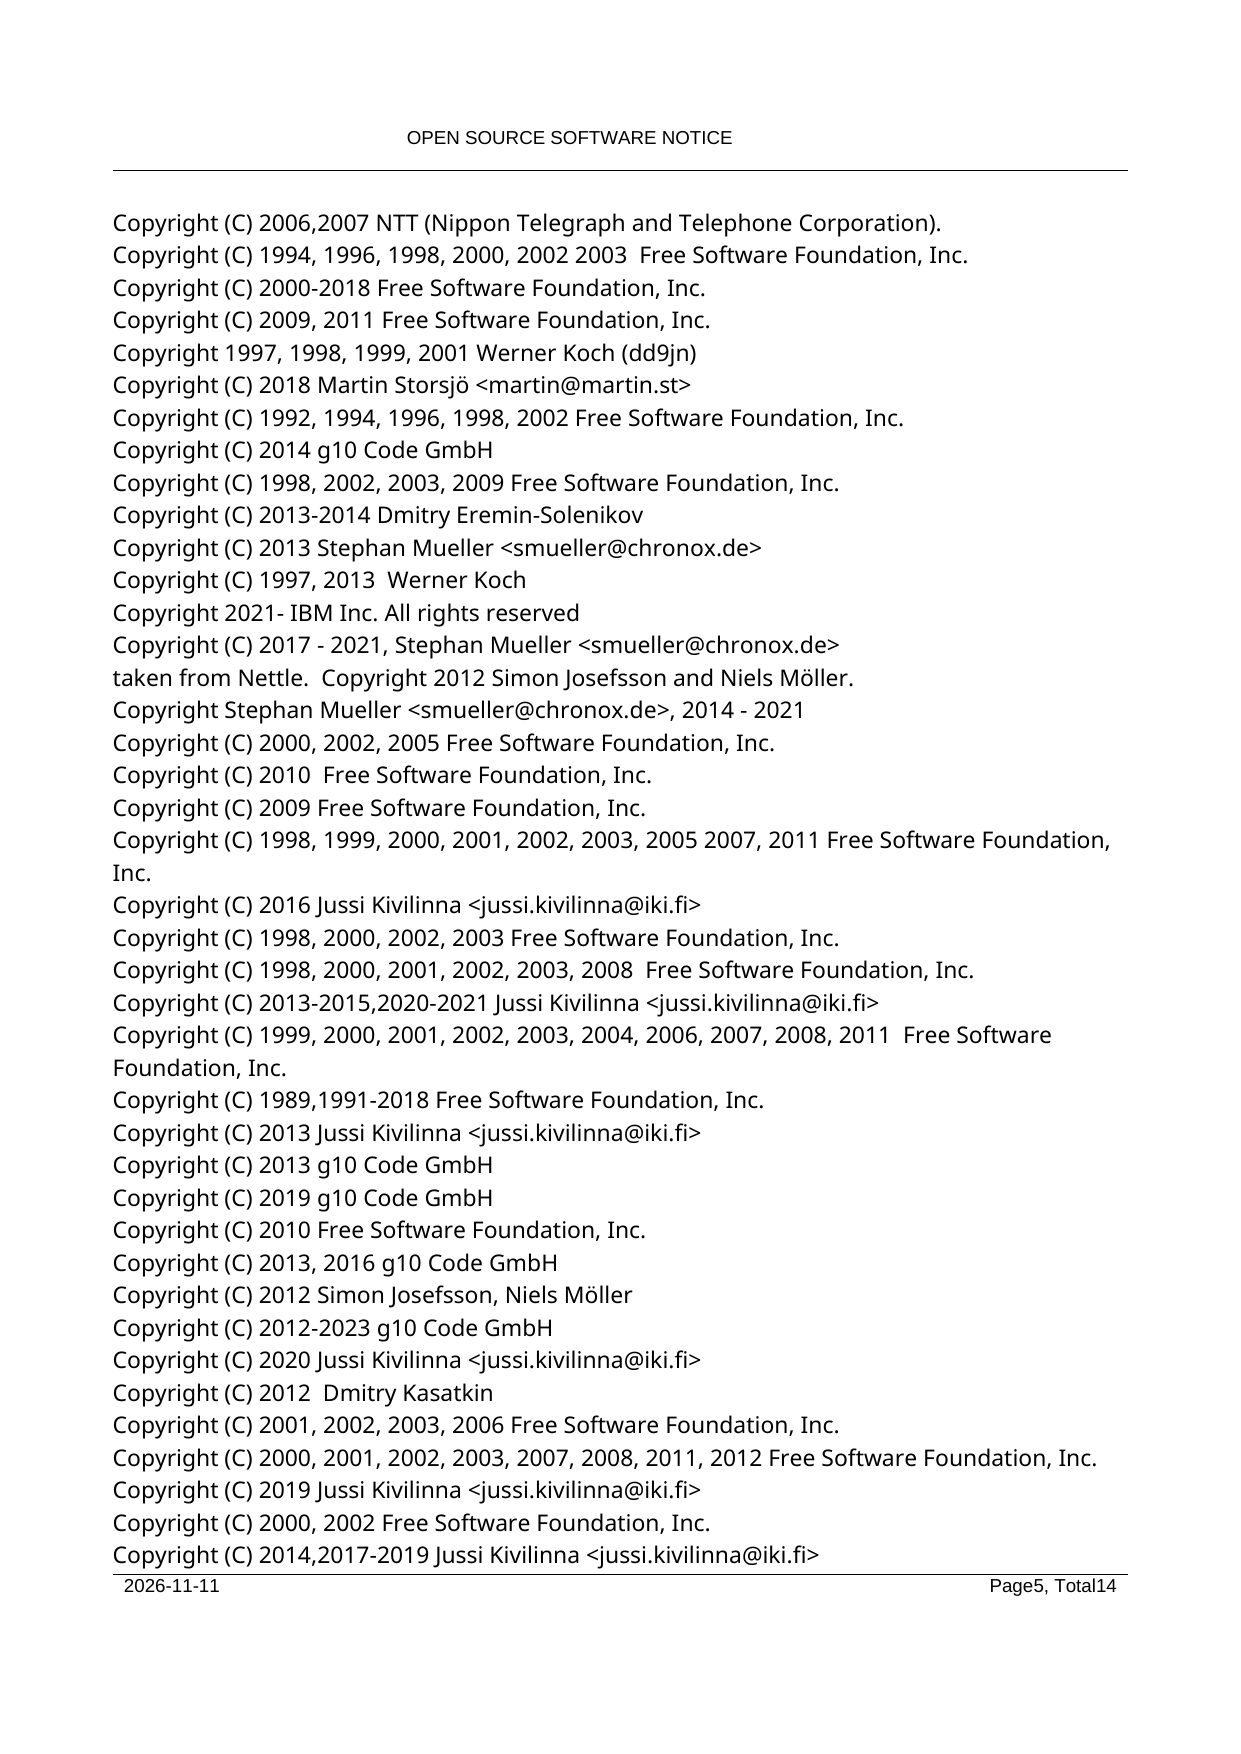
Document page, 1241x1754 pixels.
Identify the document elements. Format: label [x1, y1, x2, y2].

text [112, 206, 1128, 1571]
